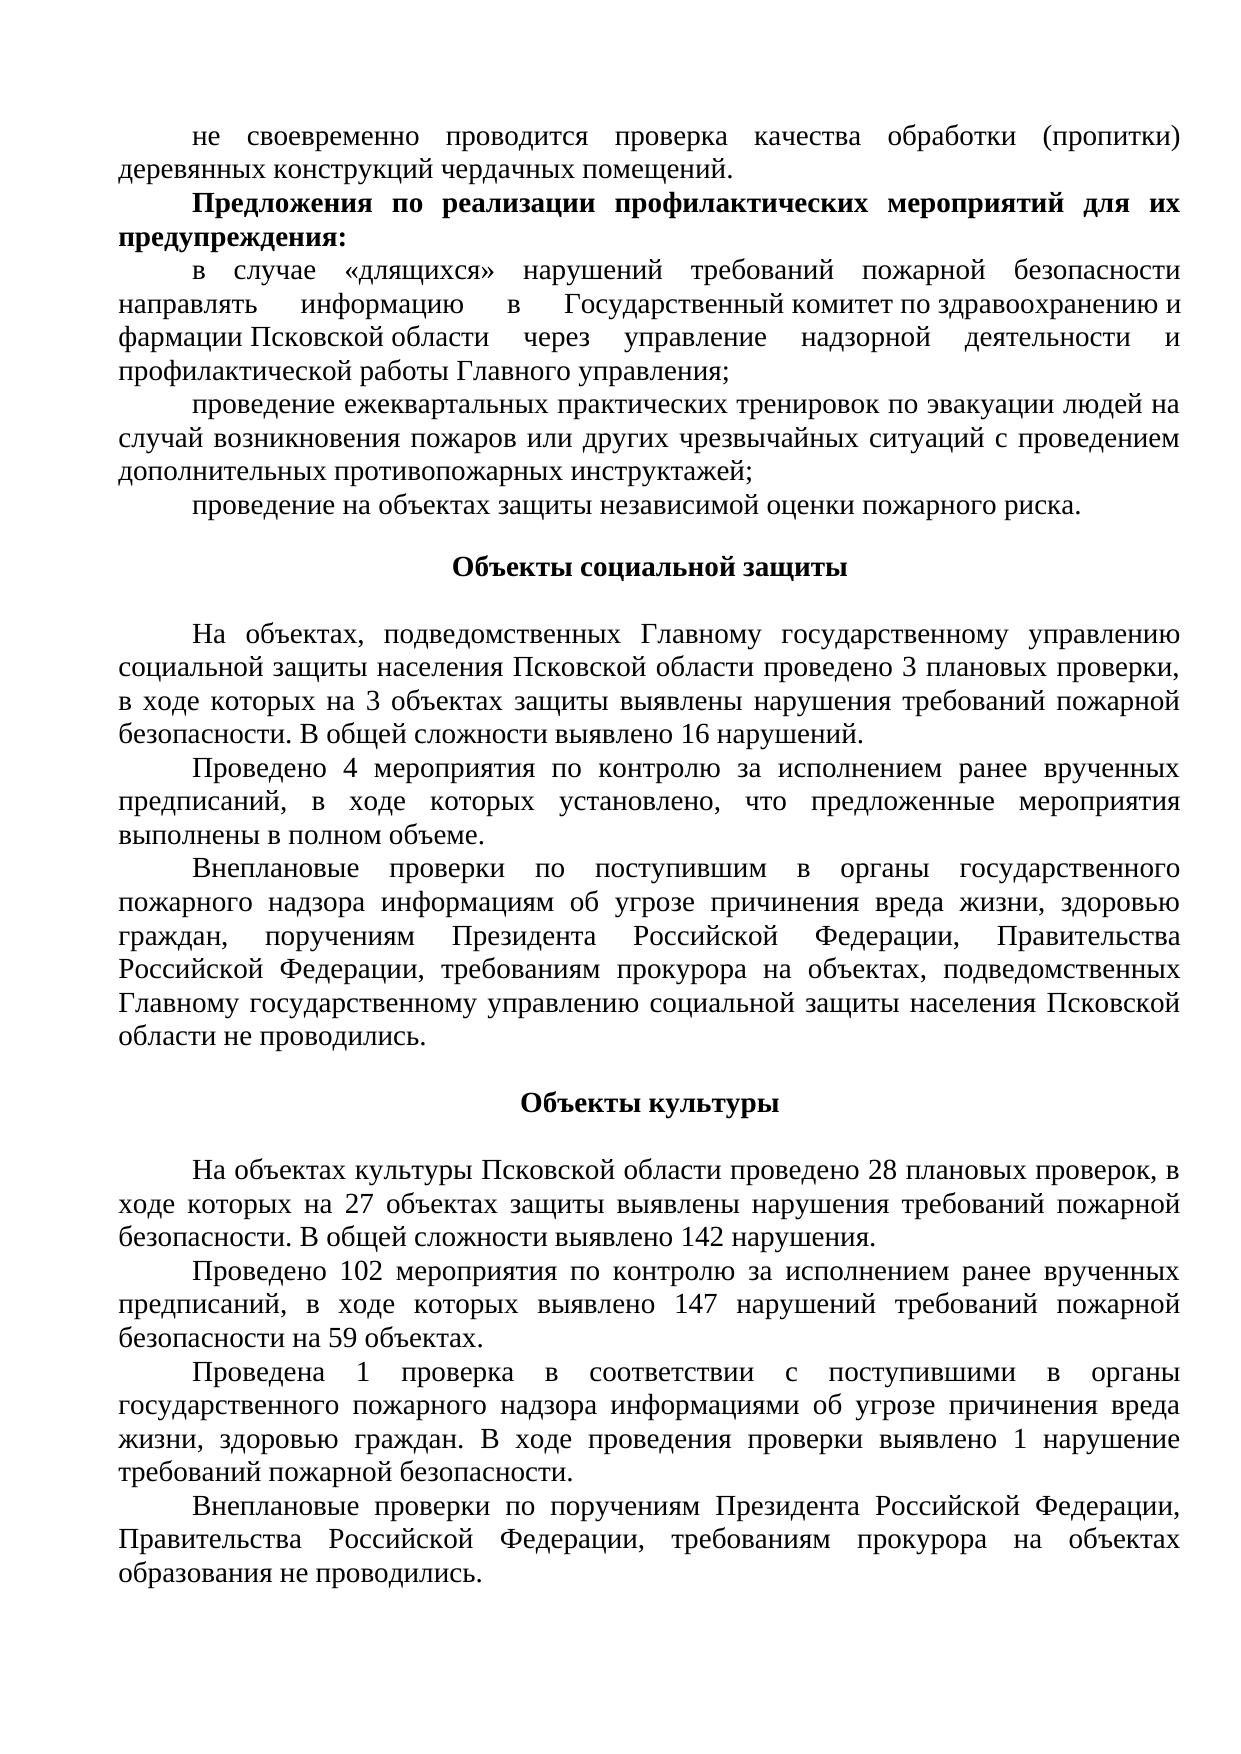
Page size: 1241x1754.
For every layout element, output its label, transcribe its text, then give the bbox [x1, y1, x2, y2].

text Проведена 1 проверка в соответствии с поступившими в органы государственного пожарного надзора информациями об угрозе причинения вреда жизни, здоровью граждан. В ходе проведения проверки выявлено 1 нарушение требований пожарной безопасности. [118, 1354, 1181, 1488]
text в случае «длящихся» нарушений требований пожарной безопасности направлять информацию в Государственный комитет по здравоохранению и фармации Псковской области через управление надзорной деятельности и профилактической работы Главного управления; [118, 252, 1181, 386]
text Объекты культуры [118, 1085, 1181, 1119]
text Предложения по реализации профилактических мероприятий для их предупреждения: [118, 185, 1181, 252]
text не своевременно проводится проверка качества обработки (пропитки) деревянных конструкций чердачных помещений. [118, 118, 1181, 185]
text Внеплановые проверки по поручениям Президента Российской Федерации, Правительства Российской Федерации, требованиям прокурора на объектах образования не проводились. [118, 1488, 1181, 1588]
text проведение на объектах защиты независимой оценки пожарного риска. [118, 487, 1181, 521]
text Проведено 102 мероприятия по контролю за исполнением ранее врученных предписаний, в ходе которых выявлено 147 нарушений требований пожарной безопасности на 59 объектах. [118, 1253, 1181, 1354]
text Проведено 4 мероприятия по контролю за исполнением ранее врученных предписаний, в ходе которых установлено, что предложенные мероприятия выполнены в полном объеме. [118, 750, 1181, 851]
text Объекты социальной защиты [118, 549, 1181, 582]
text На объектах культуры Псковской области проведено 28 плановых проверок, в ходе которых на 27 объектах защиты выявлены нарушения требований пожарной безопасности. В общей сложности выявлено 142 нарушения. [118, 1152, 1181, 1253]
text На объектах, подведомственных Главному государственному управлению социальной защиты населения Псковской области проведено 3 плановых проверки, в ходе которых на 3 объектах защиты выявлены нарушения требований пожарной безопасности. В общей сложности выявлено 16 нарушений. [118, 616, 1181, 750]
text проведение ежеквартальных практических тренировок по эвакуации людей на случай возникновения пожаров или других чрезвычайных ситуаций с проведением дополнительных противопожарных инструктажей; [118, 386, 1181, 487]
text Внеплановые проверки по поступившим в органы государственного пожарного надзора информациям об угрозе причинения вреда жизни, здоровью граждан, поручениям Президента Российской Федерации, Правительства Российской Федерации, требованиям прокурора на объектах, подведомственных Главному государственному управлению социальной защиты населения Псковской области не проводились. [118, 851, 1181, 1052]
